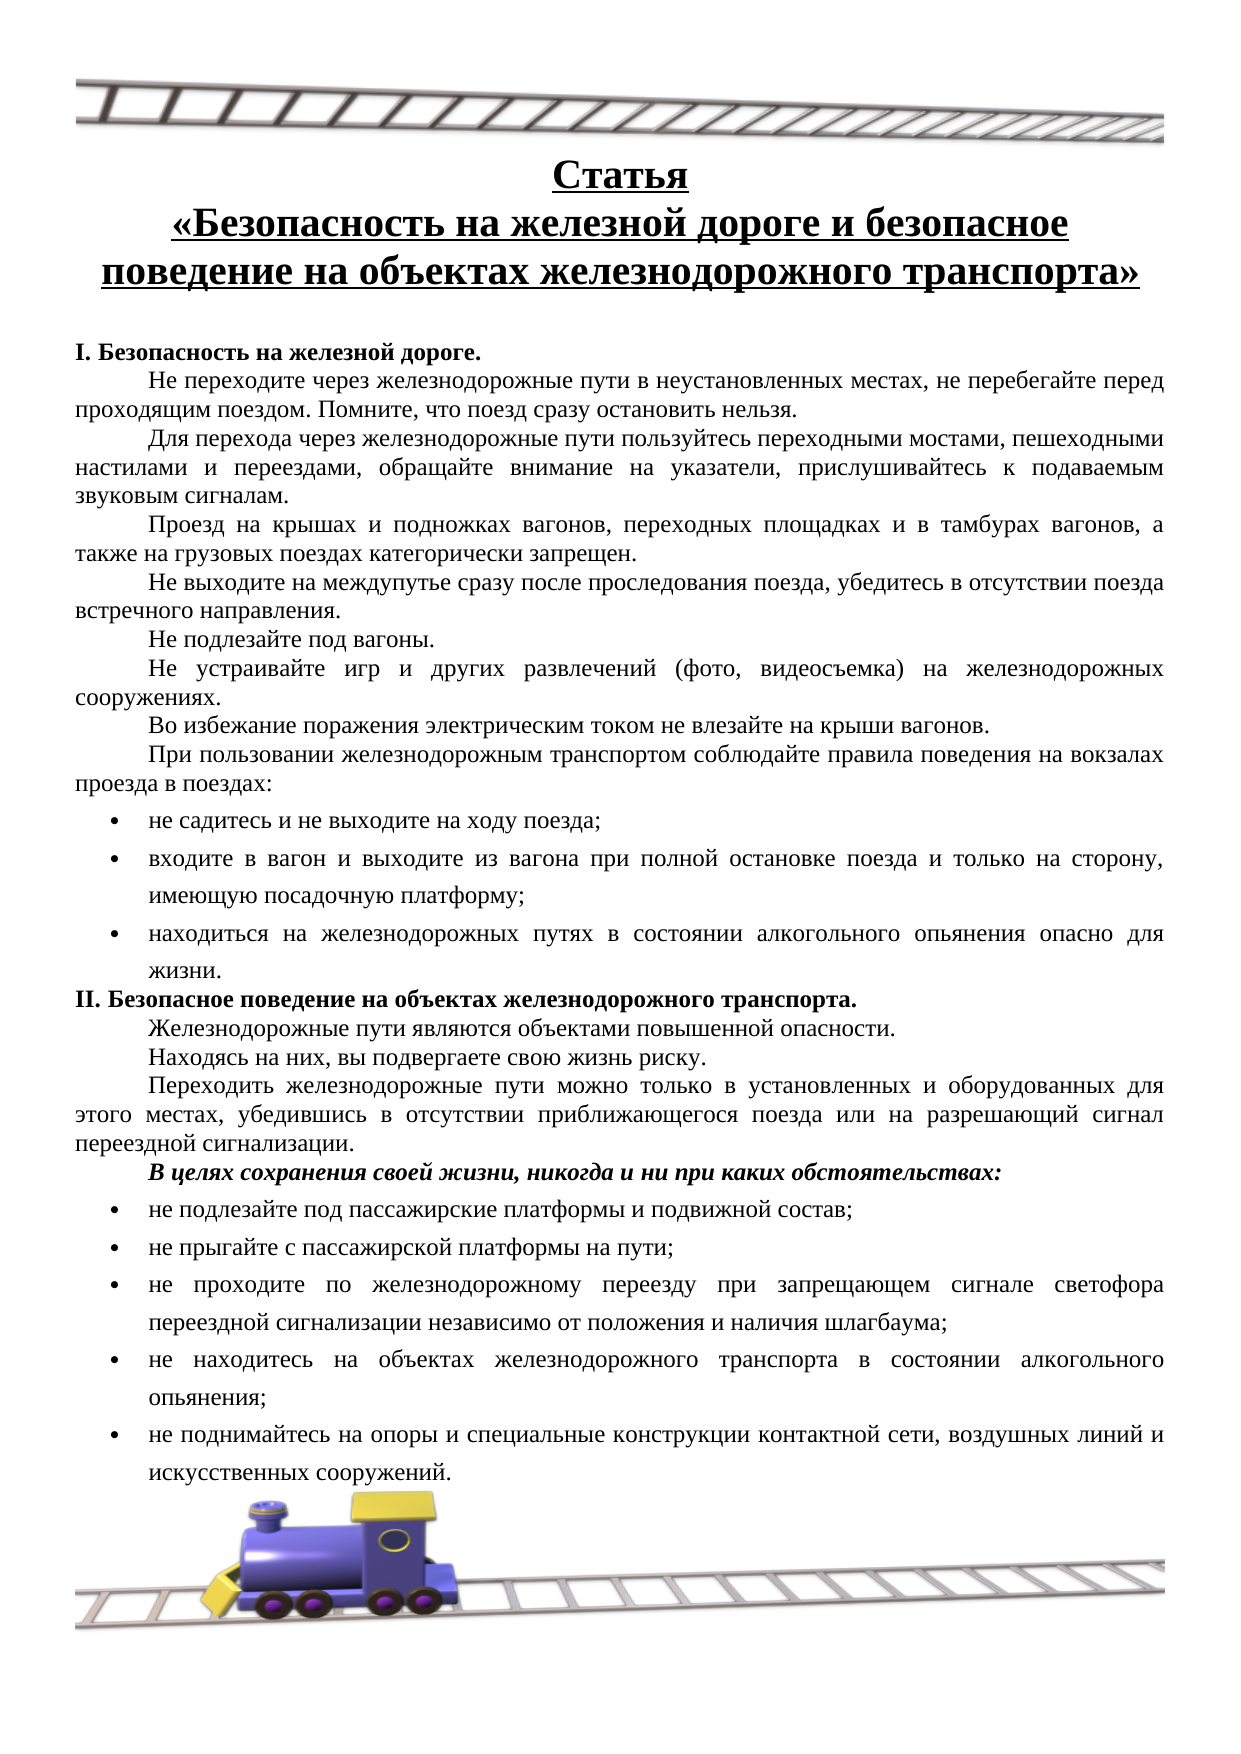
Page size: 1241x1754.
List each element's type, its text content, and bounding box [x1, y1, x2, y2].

picture [75, 1485, 1165, 1633]
picture [75, 75, 1165, 150]
text Не выходите на междупутье сразу после проследования поезда, убедитесь в отсутствии поезда встречного направления. [75, 567, 1165, 624]
text Железнодорожные пути являются объектами повышенной опасности. [148, 1013, 1165, 1042]
list не находитесь на объектах железнодорожного транспорта в состоянии алкогольного опьянения; [111, 1336, 1165, 1411]
text I. Безопасность на железной дороге. [75, 337, 1165, 366]
text Проезд на крышах и подножках вагонов, переходных площадках и в тамбурах вагонов, а также на грузовых поездах категорически запрещен. [75, 509, 1165, 567]
text Не устраивайте игр и других развлечений (фото, видеосъемка) на железнодорожных сооружениях. [75, 653, 1165, 711]
text Не подлезайте под вагоны. [148, 624, 1165, 653]
text Находясь на них, вы подвергаете свою жизнь риску. [148, 1042, 1165, 1071]
list не садитесь и не выходите на ходу поезда; [111, 797, 1165, 834]
text Во избежание поражения электрическим током не влезайте на крыши вагонов. [148, 711, 1165, 739]
text «Безопасность на железной дороге и безопасное поведение на объектах железнодорожного транспорта» [75, 198, 1165, 293]
text Не переходите через железнодорожные пути в неустановленных местах, не перебегайте перед проходящим поездом. Помните, что поезд сразу остановить нельзя. [75, 366, 1165, 423]
list находиться на железнодорожных путях в состоянии алкогольного опьянения опасно для жизни. [111, 909, 1165, 984]
text В целях сохранения своей жизни, никогда и ни при каких обстоятельствах: [148, 1157, 1165, 1186]
list входите в вагон и выходите из вагона при полной остановке поезда и только на сторону, имеющую посадочную платформу; [111, 834, 1165, 909]
text При пользовании железнодорожным транспортом соблюдайте правила поведения на вокзалах проезда в поездах: [75, 739, 1165, 797]
text II. Безопасное поведение на объектах железнодорожного транспорта. [75, 984, 1165, 1013]
list не проходите по железнодорожному переезду при запрещающем сигнале светофора переездной сигнализации независимо от положения и наличия шлагбаума; [111, 1261, 1165, 1336]
list не подлезайте под пассажирские платформы и подвижной состав; [111, 1186, 1165, 1223]
text Переходить железнодорожные пути можно только в установленных и оборудованных для этого местах, убедившись в отсутствии приближающегося поезда или на разрешающий сигнал переездной сигнализации. [75, 1071, 1165, 1157]
list не поднимайтесь на опоры и специальные конструкции контактной сети, воздушных линий и искусственных сооружений. [111, 1411, 1165, 1485]
list не прыгайте с пассажирской платформы на пути; [111, 1223, 1165, 1261]
text Для перехода через железнодорожные пути пользуйтесь переходными мостами, пешеходными настилами и переездами, обращайте внимание на указатели, прислушивайтесь к подаваемым звуковым сигналам. [75, 423, 1165, 509]
text Статья [75, 150, 1165, 198]
